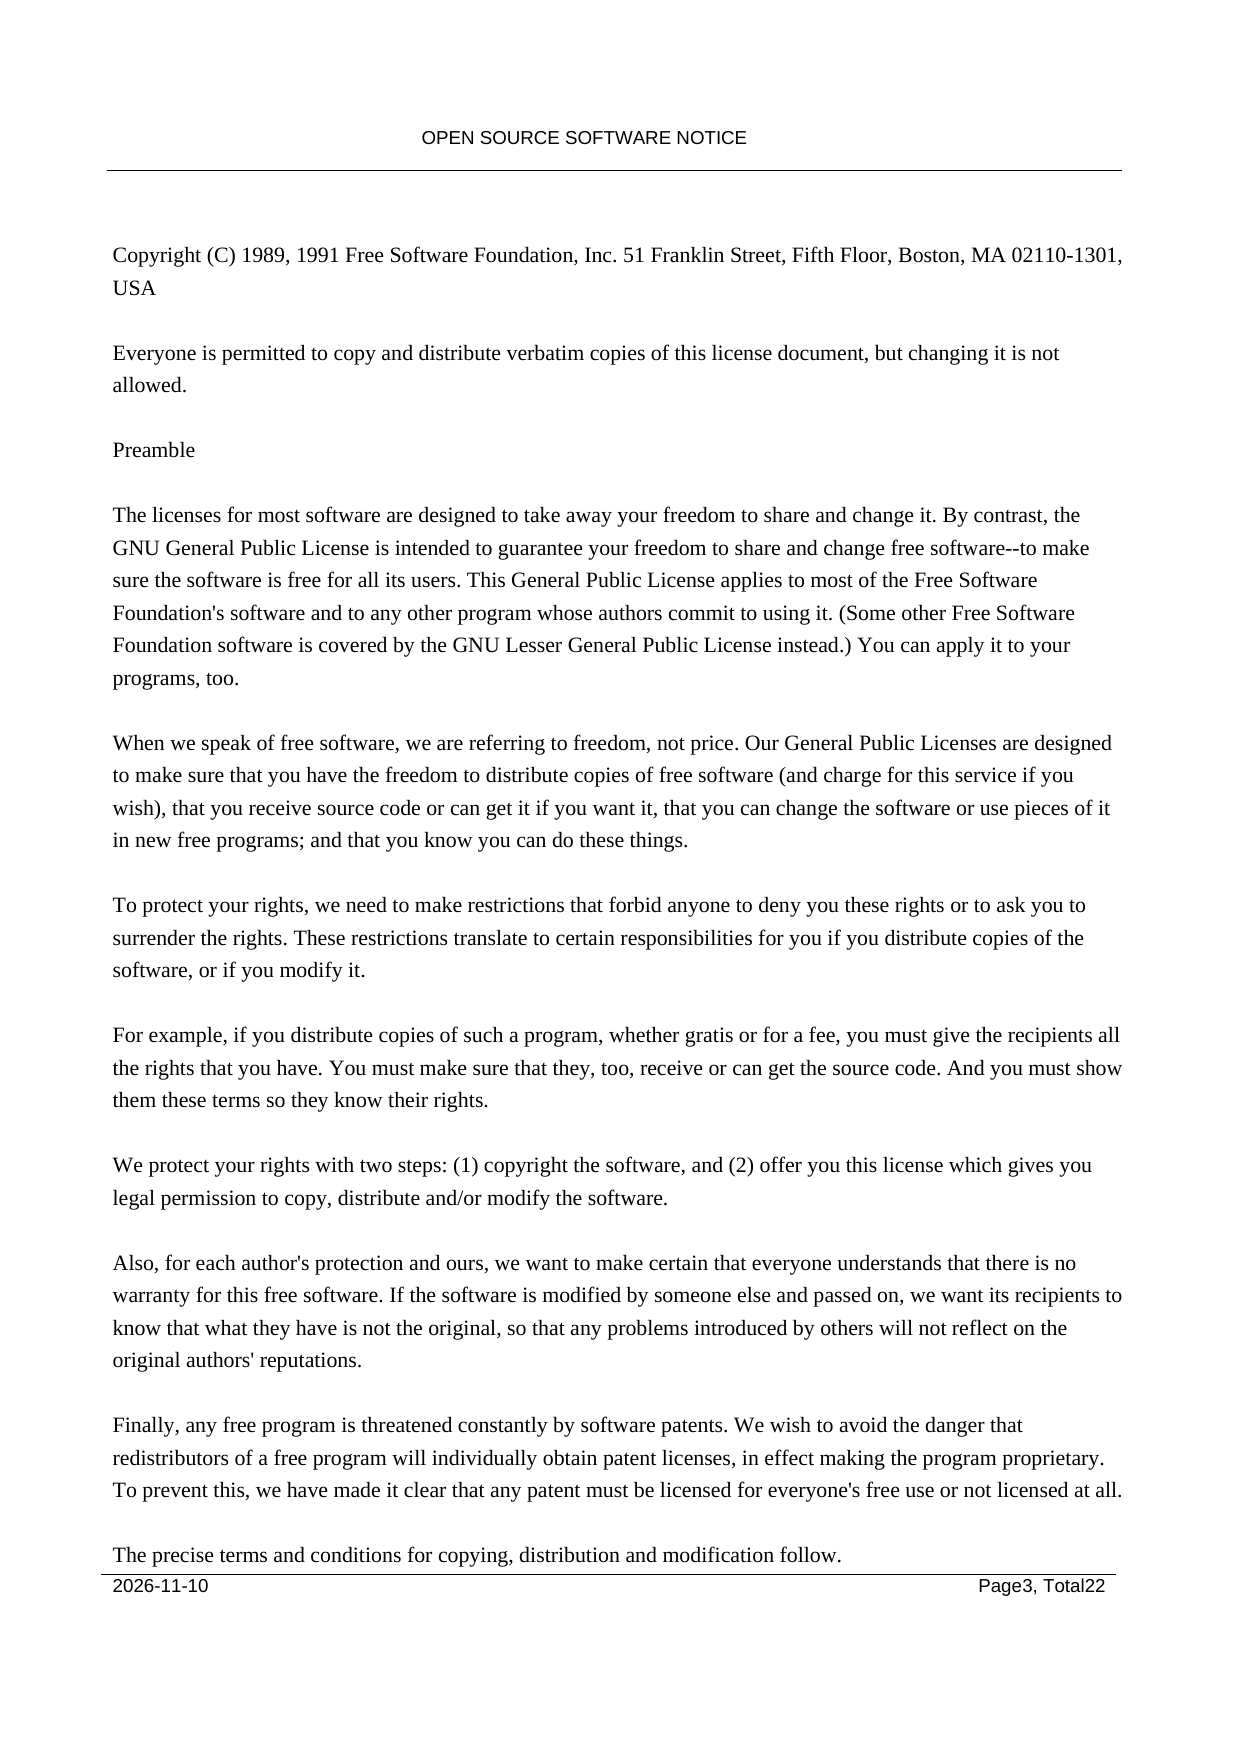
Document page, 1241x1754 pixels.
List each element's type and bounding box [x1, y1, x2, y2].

text [112, 206, 1128, 1571]
